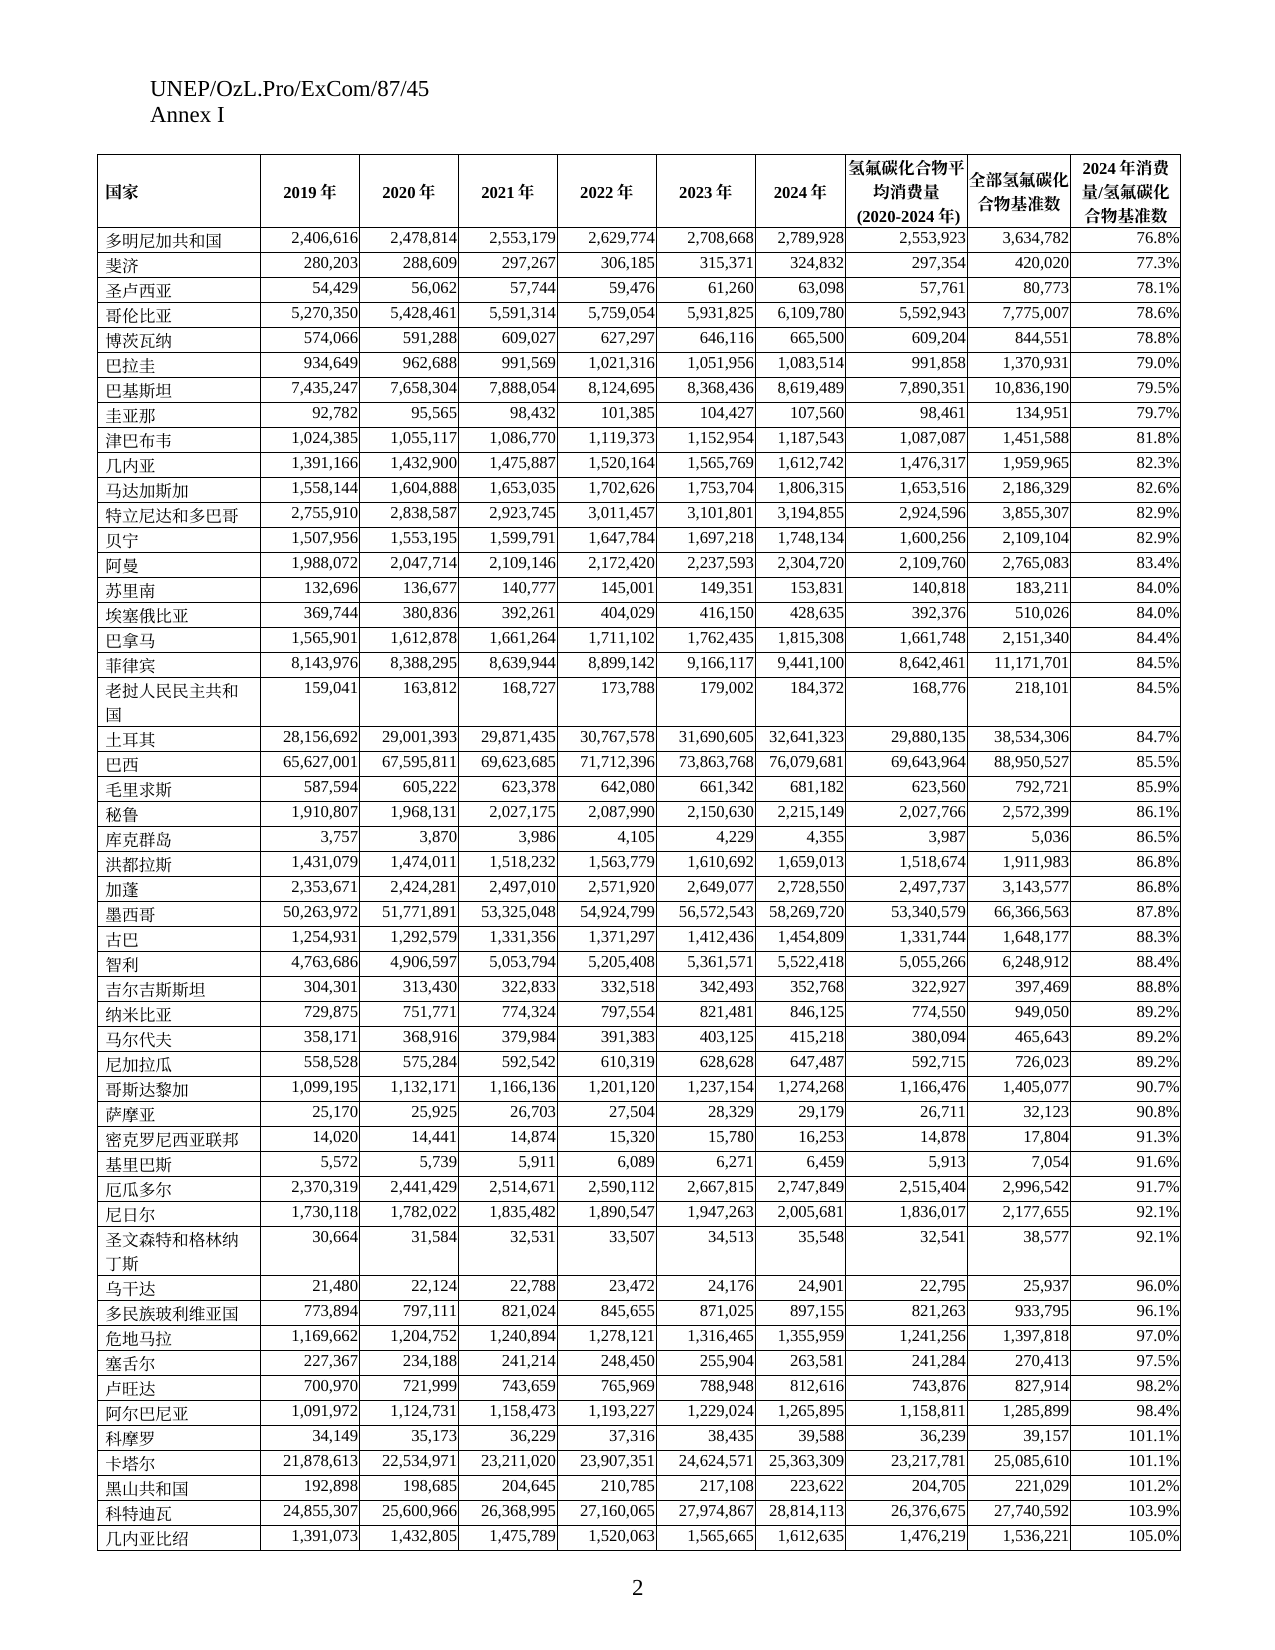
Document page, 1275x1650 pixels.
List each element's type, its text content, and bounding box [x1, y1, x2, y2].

table_cell 1,711,102 [558, 628, 656, 652]
table_cell 90.8% [1071, 1102, 1180, 1126]
table_cell 5,592,943 [846, 303, 967, 327]
table_cell 38,577 [968, 1227, 1070, 1275]
table_cell 234,188 [360, 1351, 458, 1375]
table_header 2024年消费量/氢氟碳化合物基准数 [1071, 155, 1180, 227]
table_cell 218,101 [968, 678, 1070, 726]
table_cell 665,500 [756, 328, 845, 352]
table_cell 1,254,931 [261, 927, 359, 951]
table_cell 103.9% [1071, 1501, 1180, 1525]
table_cell 26,376,675 [846, 1501, 967, 1525]
table_header 2019年 [261, 155, 359, 227]
table_cell 53,325,048 [459, 902, 557, 926]
table_cell 巴西 [98, 752, 260, 776]
table_cell 420,020 [968, 253, 1070, 277]
table_cell 2,765,083 [968, 553, 1070, 577]
table_cell 2,708,668 [657, 228, 755, 252]
table_cell 33,507 [558, 1227, 656, 1275]
table_cell 145,001 [558, 578, 656, 602]
table_cell 危地马拉 [98, 1326, 260, 1350]
table_cell 1,835,482 [459, 1202, 557, 1226]
table_cell 2,838,587 [360, 503, 458, 527]
table_cell 58,269,720 [756, 902, 845, 926]
table_cell 8,899,142 [558, 653, 656, 677]
table_cell 1,201,120 [558, 1077, 656, 1101]
table_cell 812,616 [756, 1376, 845, 1400]
table_cell 2,370,319 [261, 1177, 359, 1201]
table_cell 3,757 [261, 827, 359, 851]
table_cell 5,759,054 [558, 303, 656, 327]
table_cell 乌干达 [98, 1276, 260, 1300]
table_cell 1,169,662 [261, 1326, 359, 1350]
table_cell 苏里南 [98, 578, 260, 602]
table_cell 380,094 [846, 1027, 967, 1051]
table_cell 96.1% [1071, 1301, 1180, 1325]
table_cell 38,435 [657, 1426, 755, 1450]
table_cell 1,119,373 [558, 428, 656, 452]
table_cell 198,685 [360, 1476, 458, 1500]
table_cell 315,371 [657, 253, 755, 277]
table_cell 76,079,681 [756, 752, 845, 776]
table_cell 392,261 [459, 603, 557, 627]
table_cell 多明尼加共和国 [98, 228, 260, 252]
table_cell 1,391,166 [261, 453, 359, 477]
table_cell 1,604,888 [360, 478, 458, 502]
table_cell 4,229 [657, 827, 755, 851]
table_cell 37,316 [558, 1426, 656, 1450]
table_cell 2,005,681 [756, 1202, 845, 1226]
table_cell 圣卢西亚 [98, 278, 260, 302]
table_cell 89.2% [1071, 1052, 1180, 1076]
table_cell 404,029 [558, 603, 656, 627]
table_cell 34,513 [657, 1227, 755, 1275]
table_cell 871,025 [657, 1301, 755, 1325]
table_cell 101,385 [558, 403, 656, 427]
table_cell 5,572 [261, 1152, 359, 1176]
table_cell 87.8% [1071, 902, 1180, 926]
table_cell 14,020 [261, 1127, 359, 1151]
table_cell 105.0% [1071, 1526, 1180, 1550]
table_cell 95,565 [360, 403, 458, 427]
table_cell 32,531 [459, 1227, 557, 1275]
table_cell 智利 [98, 952, 260, 976]
table_cell 391,383 [558, 1027, 656, 1051]
table_cell 92.1% [1071, 1227, 1180, 1275]
table_cell 1,370,931 [968, 353, 1070, 377]
table_cell 1,648,177 [968, 927, 1070, 951]
table_cell 646,116 [657, 328, 755, 352]
table_cell 24,855,307 [261, 1501, 359, 1525]
table_cell 1,432,900 [360, 453, 458, 477]
table_cell 30,767,578 [558, 727, 656, 751]
table_cell 26,368,995 [459, 1501, 557, 1525]
table_cell 31,690,605 [657, 727, 755, 751]
table_cell 1,959,965 [968, 453, 1070, 477]
table_cell 1,432,805 [360, 1526, 458, 1550]
table_cell 592,542 [459, 1052, 557, 1076]
table_cell 1,911,983 [968, 852, 1070, 876]
table_cell 322,927 [846, 977, 967, 1001]
table_cell 67,595,811 [360, 752, 458, 776]
table_cell 2,924,596 [846, 503, 967, 527]
table_cell 卡塔尔 [98, 1451, 260, 1475]
table_cell 173,788 [558, 678, 656, 726]
table_cell 阿尔巴尼亚 [98, 1401, 260, 1425]
table_cell 3,870 [360, 827, 458, 851]
table_cell 27,504 [558, 1102, 656, 1126]
table_cell 297,267 [459, 253, 557, 277]
table_cell 609,027 [459, 328, 557, 352]
table_cell 221,029 [968, 1476, 1070, 1500]
table_cell 591,288 [360, 328, 458, 352]
table_cell 332,518 [558, 977, 656, 1001]
table_cell 31,584 [360, 1227, 458, 1275]
table_cell 79.7% [1071, 403, 1180, 427]
table_cell 22,788 [459, 1276, 557, 1300]
table_cell 3,634,782 [968, 228, 1070, 252]
table_cell 183,211 [968, 578, 1070, 602]
table_cell 5,931,825 [657, 303, 755, 327]
table_cell 227,367 [261, 1351, 359, 1375]
table_cell 313,430 [360, 977, 458, 1001]
table_cell 392,376 [846, 603, 967, 627]
table_cell 35,173 [360, 1426, 458, 1450]
table_cell 280,203 [261, 253, 359, 277]
table_cell 2,109,104 [968, 528, 1070, 552]
table_cell 368,916 [360, 1027, 458, 1051]
table_cell 1,565,665 [657, 1526, 755, 1550]
table_cell 609,204 [846, 328, 967, 352]
table_cell 628,628 [657, 1052, 755, 1076]
table_cell 82.6% [1071, 478, 1180, 502]
table_cell 24,624,571 [657, 1451, 755, 1475]
table_cell 86.5% [1071, 827, 1180, 851]
table_cell 54,429 [261, 278, 359, 302]
table_cell 1,152,954 [657, 428, 755, 452]
table_cell 1,087,087 [846, 428, 967, 452]
table_cell 358,171 [261, 1027, 359, 1051]
table_cell 56,062 [360, 278, 458, 302]
table_cell 7,054 [968, 1152, 1070, 1176]
table_cell 1,397,818 [968, 1326, 1070, 1350]
table_cell 加蓬 [98, 877, 260, 901]
table_cell 1,292,579 [360, 927, 458, 951]
table_cell 159,041 [261, 678, 359, 726]
table_cell 642,080 [558, 777, 656, 801]
table_cell 14,874 [459, 1127, 557, 1151]
table_cell 墨西哥 [98, 902, 260, 926]
table_cell 76.8% [1071, 228, 1180, 252]
table_cell 248,450 [558, 1351, 656, 1375]
table_cell 797,554 [558, 1002, 656, 1026]
table_cell 2,629,774 [558, 228, 656, 252]
table_cell 2,747,849 [756, 1177, 845, 1201]
table_cell 1,988,072 [261, 553, 359, 577]
table_cell 86.8% [1071, 877, 1180, 901]
table_cell 贝宁 [98, 528, 260, 552]
table_cell 168,776 [846, 678, 967, 726]
table_cell 28,329 [657, 1102, 755, 1126]
table_cell 老挝人民民主共和国 [98, 678, 260, 726]
table_cell 91.7% [1071, 1177, 1180, 1201]
table_cell 1,166,476 [846, 1077, 967, 1101]
table_cell 2,572,399 [968, 802, 1070, 826]
table_cell 342,493 [657, 977, 755, 1001]
table_cell 24,901 [756, 1276, 845, 1300]
table_cell 933,795 [968, 1301, 1070, 1325]
table_cell 605,222 [360, 777, 458, 801]
table_cell 82.9% [1071, 503, 1180, 527]
table_cell 7,775,007 [968, 303, 1070, 327]
table_header 2020年 [360, 155, 458, 227]
table_cell 61,260 [657, 278, 755, 302]
table_cell 81.8% [1071, 428, 1180, 452]
table_cell 610,319 [558, 1052, 656, 1076]
table_cell 134,951 [968, 403, 1070, 427]
table_cell 1,371,297 [558, 927, 656, 951]
table_header 2024年 [756, 155, 845, 227]
table_cell 700,970 [261, 1376, 359, 1400]
table_cell 多民族玻利维亚国 [98, 1301, 260, 1325]
table_cell 90.7% [1071, 1077, 1180, 1101]
table_cell 1,661,264 [459, 628, 557, 652]
table_cell 792,721 [968, 777, 1070, 801]
table_cell 104,427 [657, 403, 755, 427]
table_cell 101.1% [1071, 1451, 1180, 1475]
table_cell 11,171,701 [968, 653, 1070, 677]
table_cell 751,771 [360, 1002, 458, 1026]
table_cell 36,229 [459, 1426, 557, 1450]
table_cell 5,591,314 [459, 303, 557, 327]
table_cell 1,507,956 [261, 528, 359, 552]
table_cell 1,968,131 [360, 802, 458, 826]
table_cell 934,649 [261, 353, 359, 377]
table_cell 56,572,543 [657, 902, 755, 926]
table_cell 575,284 [360, 1052, 458, 1076]
table_cell 塞舌尔 [98, 1351, 260, 1375]
table_cell 132,696 [261, 578, 359, 602]
table_cell 2,514,671 [459, 1177, 557, 1201]
table_cell 纳米比亚 [98, 1002, 260, 1026]
table_cell 897,155 [756, 1301, 845, 1325]
table_cell 1,204,752 [360, 1326, 458, 1350]
table_cell 尼加拉瓜 [98, 1052, 260, 1076]
table_cell 991,569 [459, 353, 557, 377]
table_cell 1,278,121 [558, 1326, 656, 1350]
table_cell 阿曼 [98, 553, 260, 577]
table_cell 149,351 [657, 578, 755, 602]
table_cell 1,610,692 [657, 852, 755, 876]
table_cell 2,150,630 [657, 802, 755, 826]
table_cell 85.5% [1071, 752, 1180, 776]
table_cell 23,211,020 [459, 1451, 557, 1475]
table_cell 25,600,966 [360, 1501, 458, 1525]
table_cell 845,655 [558, 1301, 656, 1325]
table_cell 2,667,815 [657, 1177, 755, 1201]
table_cell 1,055,117 [360, 428, 458, 452]
table_cell 39,157 [968, 1426, 1070, 1450]
table_header 全部氢氟碳化合物基准数 [968, 155, 1070, 227]
table_cell 10,836,190 [968, 378, 1070, 402]
table_cell 25,085,610 [968, 1451, 1070, 1475]
table_cell 98,461 [846, 403, 967, 427]
table_cell 1,518,674 [846, 852, 967, 876]
table_cell 1,476,317 [846, 453, 967, 477]
table_cell 324,832 [756, 253, 845, 277]
table_cell 1,536,221 [968, 1526, 1070, 1550]
table_cell 1,474,011 [360, 852, 458, 876]
table_cell 774,550 [846, 1002, 967, 1026]
table_cell 1,520,164 [558, 453, 656, 477]
table_cell 263,581 [756, 1351, 845, 1375]
table_cell 萨摩亚 [98, 1102, 260, 1126]
table_cell 1,476,219 [846, 1526, 967, 1550]
table_cell 尼日尔 [98, 1202, 260, 1226]
table_cell 1,475,789 [459, 1526, 557, 1550]
table_cell 88.4% [1071, 952, 1180, 976]
table_cell 86.8% [1071, 852, 1180, 876]
table_cell 96.0% [1071, 1276, 1180, 1300]
table_cell 1,237,154 [657, 1077, 755, 1101]
table_cell 1,124,731 [360, 1401, 458, 1425]
table_cell 几内亚 [98, 453, 260, 477]
table_cell 2,441,429 [360, 1177, 458, 1201]
table_cell 1,599,791 [459, 528, 557, 552]
table_cell 32,641,323 [756, 727, 845, 751]
table_cell 380,836 [360, 603, 458, 627]
table_cell 623,560 [846, 777, 967, 801]
table_cell 8,642,461 [846, 653, 967, 677]
table_cell 78.8% [1071, 328, 1180, 352]
table_cell 962,688 [360, 353, 458, 377]
table_cell 2,406,616 [261, 228, 359, 252]
table_header 2021年 [459, 155, 557, 227]
table_cell 86.1% [1071, 802, 1180, 826]
table_cell 1,454,809 [756, 927, 845, 951]
table_cell 25,170 [261, 1102, 359, 1126]
table_cell 38,534,306 [968, 727, 1070, 751]
table_cell 4,105 [558, 827, 656, 851]
table_cell 3,987 [846, 827, 967, 851]
table_cell 2,424,281 [360, 877, 458, 901]
table_cell 54,924,799 [558, 902, 656, 926]
table_cell 1,653,516 [846, 478, 967, 502]
table_cell 140,818 [846, 578, 967, 602]
table_cell 403,125 [657, 1027, 755, 1051]
table_cell 2,553,179 [459, 228, 557, 252]
table_cell 30,664 [261, 1227, 359, 1275]
table_cell 1,132,171 [360, 1077, 458, 1101]
table_cell 91.3% [1071, 1127, 1180, 1151]
table_cell 88.8% [1071, 977, 1180, 1001]
table_cell 2,177,655 [968, 1202, 1070, 1226]
table_cell 82.9% [1071, 528, 1180, 552]
table_cell 1,051,956 [657, 353, 755, 377]
table_cell 几内亚比绍 [98, 1526, 260, 1550]
table_cell 1,331,744 [846, 927, 967, 951]
table_cell 4,355 [756, 827, 845, 851]
table_cell 厄瓜多尔 [98, 1177, 260, 1201]
table_cell 斐济 [98, 253, 260, 277]
table_cell 79.5% [1071, 378, 1180, 402]
table_header 氢氟碳化合物平均消费量 (2020-2024年) [846, 155, 967, 227]
table_cell 22,534,971 [360, 1451, 458, 1475]
table_cell 774,324 [459, 1002, 557, 1026]
table_cell 97.0% [1071, 1326, 1180, 1350]
table_cell 1,331,356 [459, 927, 557, 951]
table_cell 2,590,112 [558, 1177, 656, 1201]
table_cell 297,354 [846, 253, 967, 277]
table_cell 特立尼达和多巴哥 [98, 503, 260, 527]
table_cell 1,412,436 [657, 927, 755, 951]
table_cell 1,947,263 [657, 1202, 755, 1226]
table_cell 23,217,781 [846, 1451, 967, 1475]
table_cell 2,027,766 [846, 802, 967, 826]
table_cell 304,301 [261, 977, 359, 1001]
table_cell 1,355,959 [756, 1326, 845, 1350]
table_cell 1,910,807 [261, 802, 359, 826]
table_cell 1,806,315 [756, 478, 845, 502]
table_cell 416,150 [657, 603, 755, 627]
table_cell 5,911 [459, 1152, 557, 1176]
table_cell 726,023 [968, 1052, 1070, 1076]
table_cell 210,785 [558, 1476, 656, 1500]
table_cell 29,001,393 [360, 727, 458, 751]
table_cell 8,388,295 [360, 653, 458, 677]
table_cell 6,089 [558, 1152, 656, 1176]
table_cell 3,855,307 [968, 503, 1070, 527]
table_cell 179,002 [657, 678, 755, 726]
table_cell 101.1% [1071, 1426, 1180, 1450]
table_cell 16,253 [756, 1127, 845, 1151]
table_cell 26,703 [459, 1102, 557, 1126]
table_cell 圭亚那 [98, 403, 260, 427]
table_cell 库克群岛 [98, 827, 260, 851]
table_cell 1,653,035 [459, 478, 557, 502]
table_cell 25,925 [360, 1102, 458, 1126]
table_cell 15,320 [558, 1127, 656, 1151]
table_cell 71,712,396 [558, 752, 656, 776]
table_cell 5,205,408 [558, 952, 656, 976]
table_cell 基里巴斯 [98, 1152, 260, 1176]
table_header 国家 [98, 155, 260, 227]
table_cell 圣文森特和格林纳丁斯 [98, 1227, 260, 1275]
table_cell 558,528 [261, 1052, 359, 1076]
table_cell 89.2% [1071, 1027, 1180, 1051]
table_cell 369,744 [261, 603, 359, 627]
table_cell 2,353,671 [261, 877, 359, 901]
table_cell 51,771,891 [360, 902, 458, 926]
table_cell 510,026 [968, 603, 1070, 627]
table_cell 洪都拉斯 [98, 852, 260, 876]
table_cell 3,986 [459, 827, 557, 851]
table_cell 1,024,385 [261, 428, 359, 452]
table_cell 9,441,100 [756, 653, 845, 677]
table_cell 5,036 [968, 827, 1070, 851]
table_cell 1,240,894 [459, 1326, 557, 1350]
table_cell 1,229,024 [657, 1401, 755, 1425]
table_cell 77.3% [1071, 253, 1180, 277]
table_cell 7,435,247 [261, 378, 359, 402]
table_cell 埃塞俄比亚 [98, 603, 260, 627]
table_cell 788,948 [657, 1376, 755, 1400]
table_cell 2,923,745 [459, 503, 557, 527]
table_cell 卢旺达 [98, 1376, 260, 1400]
table_cell 2,109,146 [459, 553, 557, 577]
table_cell 8,124,695 [558, 378, 656, 402]
table_cell 949,050 [968, 1002, 1070, 1026]
table_cell 89.2% [1071, 1002, 1180, 1026]
table_cell 古巴 [98, 927, 260, 951]
table_cell 1,553,195 [360, 528, 458, 552]
table_cell 6,271 [657, 1152, 755, 1176]
table_cell 1,158,811 [846, 1401, 967, 1425]
table_cell 6,109,780 [756, 303, 845, 327]
table_cell 24,176 [657, 1276, 755, 1300]
table_cell 78.6% [1071, 303, 1180, 327]
table_cell 91.6% [1071, 1152, 1180, 1176]
table_cell 2,087,990 [558, 802, 656, 826]
table_cell 2,728,550 [756, 877, 845, 901]
table_cell 1,187,543 [756, 428, 845, 452]
table_cell 217,108 [657, 1476, 755, 1500]
table_cell 1,431,079 [261, 852, 359, 876]
table_cell 721,999 [360, 1376, 458, 1400]
table_cell 黑山共和国 [98, 1476, 260, 1500]
table_cell 379,984 [459, 1027, 557, 1051]
table_cell 17,804 [968, 1127, 1070, 1151]
table_cell 397,469 [968, 977, 1070, 1001]
table_cell 1,753,704 [657, 478, 755, 502]
table_cell 29,871,435 [459, 727, 557, 751]
table_cell 1,836,017 [846, 1202, 967, 1226]
table_cell 98.2% [1071, 1376, 1180, 1400]
table_cell 88.3% [1071, 927, 1180, 951]
table_cell 土耳其 [98, 727, 260, 751]
table_cell 647,487 [756, 1052, 845, 1076]
table_header 2023年 [657, 155, 755, 227]
table_cell 1,265,895 [756, 1401, 845, 1425]
table_cell 1,558,144 [261, 478, 359, 502]
table_cell 1,316,465 [657, 1326, 755, 1350]
table_cell 35,548 [756, 1227, 845, 1275]
table_cell 34,149 [261, 1426, 359, 1450]
table_cell 627,297 [558, 328, 656, 352]
table_cell 991,858 [846, 353, 967, 377]
table_cell 1,762,435 [657, 628, 755, 652]
table_cell 1,815,308 [756, 628, 845, 652]
table_cell 2,649,077 [657, 877, 755, 901]
table_cell 2,497,737 [846, 877, 967, 901]
table_cell 1,730,118 [261, 1202, 359, 1226]
table_cell 25,363,309 [756, 1451, 845, 1475]
table_cell 306,185 [558, 253, 656, 277]
table_cell 661,342 [657, 777, 755, 801]
table_cell 7,888,054 [459, 378, 557, 402]
table_cell 29,179 [756, 1102, 845, 1126]
table_cell 84.4% [1071, 628, 1180, 652]
table_cell 2,571,920 [558, 877, 656, 901]
table_cell 415,218 [756, 1027, 845, 1051]
table_cell 科摩罗 [98, 1426, 260, 1450]
table_cell 5,053,794 [459, 952, 557, 976]
table_cell 84.5% [1071, 678, 1180, 726]
table_cell 5,361,571 [657, 952, 755, 976]
table_cell 729,875 [261, 1002, 359, 1026]
table_cell 73,863,768 [657, 752, 755, 776]
table_cell 1,600,256 [846, 528, 967, 552]
table_cell 773,894 [261, 1301, 359, 1325]
table_cell 3,194,855 [756, 503, 845, 527]
table_cell 623,378 [459, 777, 557, 801]
table_cell 1,659,013 [756, 852, 845, 876]
table_cell 2,755,910 [261, 503, 359, 527]
table_cell 98.4% [1071, 1401, 1180, 1425]
table_cell 2,478,814 [360, 228, 458, 252]
table_cell 57,744 [459, 278, 557, 302]
table_cell 8,368,436 [657, 378, 755, 402]
table_cell 69,643,964 [846, 752, 967, 776]
table_cell 6,248,912 [968, 952, 1070, 976]
table_header 2022年 [558, 155, 656, 227]
table_cell 168,727 [459, 678, 557, 726]
table_cell 2,237,593 [657, 553, 755, 577]
table_cell 2,151,340 [968, 628, 1070, 652]
table_cell 25,937 [968, 1276, 1070, 1300]
table_cell 92.1% [1071, 1202, 1180, 1226]
table_cell 50,263,972 [261, 902, 359, 926]
table_cell 5,055,266 [846, 952, 967, 976]
table_cell 681,182 [756, 777, 845, 801]
table_cell 1,451,588 [968, 428, 1070, 452]
table_cell 5,522,418 [756, 952, 845, 976]
table_cell 21,480 [261, 1276, 359, 1300]
table_cell 1,391,073 [261, 1526, 359, 1550]
table_cell 哥斯达黎加 [98, 1077, 260, 1101]
table_cell 1,890,547 [558, 1202, 656, 1226]
table_cell 827,914 [968, 1376, 1070, 1400]
table_cell 82.3% [1071, 453, 1180, 477]
table_cell 92,782 [261, 403, 359, 427]
table_cell 1,241,256 [846, 1326, 967, 1350]
table_cell 2,215,149 [756, 802, 845, 826]
table_cell 255,904 [657, 1351, 755, 1375]
table_cell 2,497,010 [459, 877, 557, 901]
table_cell 菲律宾 [98, 653, 260, 677]
table_cell 2,186,329 [968, 478, 1070, 502]
table_cell 4,763,686 [261, 952, 359, 976]
table_cell 163,812 [360, 678, 458, 726]
table_cell 7,890,351 [846, 378, 967, 402]
table_cell 241,214 [459, 1351, 557, 1375]
table_cell 204,705 [846, 1476, 967, 1500]
table_cell 204,645 [459, 1476, 557, 1500]
table_cell 101.2% [1071, 1476, 1180, 1500]
table_cell 97.5% [1071, 1351, 1180, 1375]
table_cell 2,515,404 [846, 1177, 967, 1201]
table_cell 21,878,613 [261, 1451, 359, 1475]
table_cell 2,109,760 [846, 553, 967, 577]
table_cell 1,661,748 [846, 628, 967, 652]
table_cell 马尔代夫 [98, 1027, 260, 1051]
table_cell 1,647,784 [558, 528, 656, 552]
table_cell 28,156,692 [261, 727, 359, 751]
table_cell 844,551 [968, 328, 1070, 352]
table_cell 69,623,685 [459, 752, 557, 776]
table_cell 59,476 [558, 278, 656, 302]
table_cell 107,560 [756, 403, 845, 427]
table_cell 1,193,227 [558, 1401, 656, 1425]
table_cell 津巴布韦 [98, 428, 260, 452]
table_cell 57,761 [846, 278, 967, 302]
table_cell 1,091,972 [261, 1401, 359, 1425]
table_cell 1,565,769 [657, 453, 755, 477]
table_cell 84.7% [1071, 727, 1180, 751]
table_cell 63,098 [756, 278, 845, 302]
table_cell 288,609 [360, 253, 458, 277]
table_cell 846,125 [756, 1002, 845, 1026]
table_cell 5,428,461 [360, 303, 458, 327]
table_cell 2,027,175 [459, 802, 557, 826]
table_cell 84.0% [1071, 578, 1180, 602]
table_cell 2,172,420 [558, 553, 656, 577]
table_cell 79.0% [1071, 353, 1180, 377]
table_cell 5,270,350 [261, 303, 359, 327]
table_cell 8,639,944 [459, 653, 557, 677]
table_cell 14,878 [846, 1127, 967, 1151]
table_cell 78.1% [1071, 278, 1180, 302]
table_cell 2,553,923 [846, 228, 967, 252]
table_cell 428,635 [756, 603, 845, 627]
table_cell 1,697,218 [657, 528, 755, 552]
table_cell 7,658,304 [360, 378, 458, 402]
table_cell 797,111 [360, 1301, 458, 1325]
table_cell 2,304,720 [756, 553, 845, 577]
table_cell 22,124 [360, 1276, 458, 1300]
table_cell 80,773 [968, 278, 1070, 302]
table_cell 184,372 [756, 678, 845, 726]
table_cell 23,472 [558, 1276, 656, 1300]
table_cell 1,021,316 [558, 353, 656, 377]
table_cell 1,565,901 [261, 628, 359, 652]
table_cell 23,907,351 [558, 1451, 656, 1475]
table_cell 6,459 [756, 1152, 845, 1176]
table_cell 博茨瓦纳 [98, 328, 260, 352]
table_cell 743,659 [459, 1376, 557, 1400]
table_cell 巴拿马 [98, 628, 260, 652]
table_cell 574,066 [261, 328, 359, 352]
table_cell 15,780 [657, 1127, 755, 1151]
table_cell 83.4% [1071, 553, 1180, 577]
table_cell 1,518,232 [459, 852, 557, 876]
table_cell 1,563,779 [558, 852, 656, 876]
table_cell 32,541 [846, 1227, 967, 1275]
table_cell 352,768 [756, 977, 845, 1001]
table_cell 223,622 [756, 1476, 845, 1500]
table_cell 29,880,135 [846, 727, 967, 751]
table_cell 98,432 [459, 403, 557, 427]
table_cell 821,481 [657, 1002, 755, 1026]
table_cell 27,160,065 [558, 1501, 656, 1525]
table_cell 3,101,801 [657, 503, 755, 527]
table_cell 153,831 [756, 578, 845, 602]
table_cell 2,047,714 [360, 553, 458, 577]
table_cell 821,024 [459, 1301, 557, 1325]
table_cell 2,789,928 [756, 228, 845, 252]
table_cell 3,143,577 [968, 877, 1070, 901]
table_cell 1,612,878 [360, 628, 458, 652]
table_cell 39,588 [756, 1426, 845, 1450]
table_cell 27,740,592 [968, 1501, 1070, 1525]
table_cell 241,284 [846, 1351, 967, 1375]
table_cell 1,166,136 [459, 1077, 557, 1101]
table_cell 1,475,887 [459, 453, 557, 477]
table_cell 465,643 [968, 1027, 1070, 1051]
table_cell 65,627,001 [261, 752, 359, 776]
table_cell 322,833 [459, 977, 557, 1001]
table_cell 84.5% [1071, 653, 1180, 677]
table_cell 哥伦比亚 [98, 303, 260, 327]
table_cell 14,441 [360, 1127, 458, 1151]
table_cell 3,011,457 [558, 503, 656, 527]
table_cell 秘鲁 [98, 802, 260, 826]
table_cell 5,913 [846, 1152, 967, 1176]
table_cell 1,782,022 [360, 1202, 458, 1226]
table_cell 1,405,077 [968, 1077, 1070, 1101]
table_cell 2,996,542 [968, 1177, 1070, 1201]
table_cell 1,274,268 [756, 1077, 845, 1101]
table_cell 马达加斯加 [98, 478, 260, 502]
table_cell 4,906,597 [360, 952, 458, 976]
table_cell 吉尔吉斯斯坦 [98, 977, 260, 1001]
table_cell 53,340,579 [846, 902, 967, 926]
table_cell 1,612,742 [756, 453, 845, 477]
table_cell 1,702,626 [558, 478, 656, 502]
table_cell 28,814,113 [756, 1501, 845, 1525]
table_cell 1,086,770 [459, 428, 557, 452]
table_cell 密克罗尼西亚联邦 [98, 1127, 260, 1151]
table_cell 8,619,489 [756, 378, 845, 402]
table_cell 85.9% [1071, 777, 1180, 801]
table_cell 88,950,527 [968, 752, 1070, 776]
table_cell 140,777 [459, 578, 557, 602]
table_cell 科特迪瓦 [98, 1501, 260, 1525]
table_cell 587,594 [261, 777, 359, 801]
table_cell 1,612,635 [756, 1526, 845, 1550]
table_cell 1,285,899 [968, 1401, 1070, 1425]
table_cell 192,898 [261, 1476, 359, 1500]
table_cell 592,715 [846, 1052, 967, 1076]
table_cell 32,123 [968, 1102, 1070, 1126]
table_cell 1,520,063 [558, 1526, 656, 1550]
table_cell 8,143,976 [261, 653, 359, 677]
table_cell 66,366,563 [968, 902, 1070, 926]
table_cell 821,263 [846, 1301, 967, 1325]
table_cell 1,099,195 [261, 1077, 359, 1101]
table_cell 743,876 [846, 1376, 967, 1400]
table_cell 巴基斯坦 [98, 378, 260, 402]
table_cell 270,413 [968, 1351, 1070, 1375]
table_cell 1,158,473 [459, 1401, 557, 1425]
table_cell 84.0% [1071, 603, 1180, 627]
table_cell 1,083,514 [756, 353, 845, 377]
table_cell 26,711 [846, 1102, 967, 1126]
table_cell 136,677 [360, 578, 458, 602]
table_cell 1,748,134 [756, 528, 845, 552]
table_cell 毛里求斯 [98, 777, 260, 801]
table_cell 27,974,867 [657, 1501, 755, 1525]
table_cell 巴拉圭 [98, 353, 260, 377]
table_cell 9,166,117 [657, 653, 755, 677]
table_cell 22,795 [846, 1276, 967, 1300]
table_cell 36,239 [846, 1426, 967, 1450]
table_cell 765,969 [558, 1376, 656, 1400]
table_cell 5,739 [360, 1152, 458, 1176]
